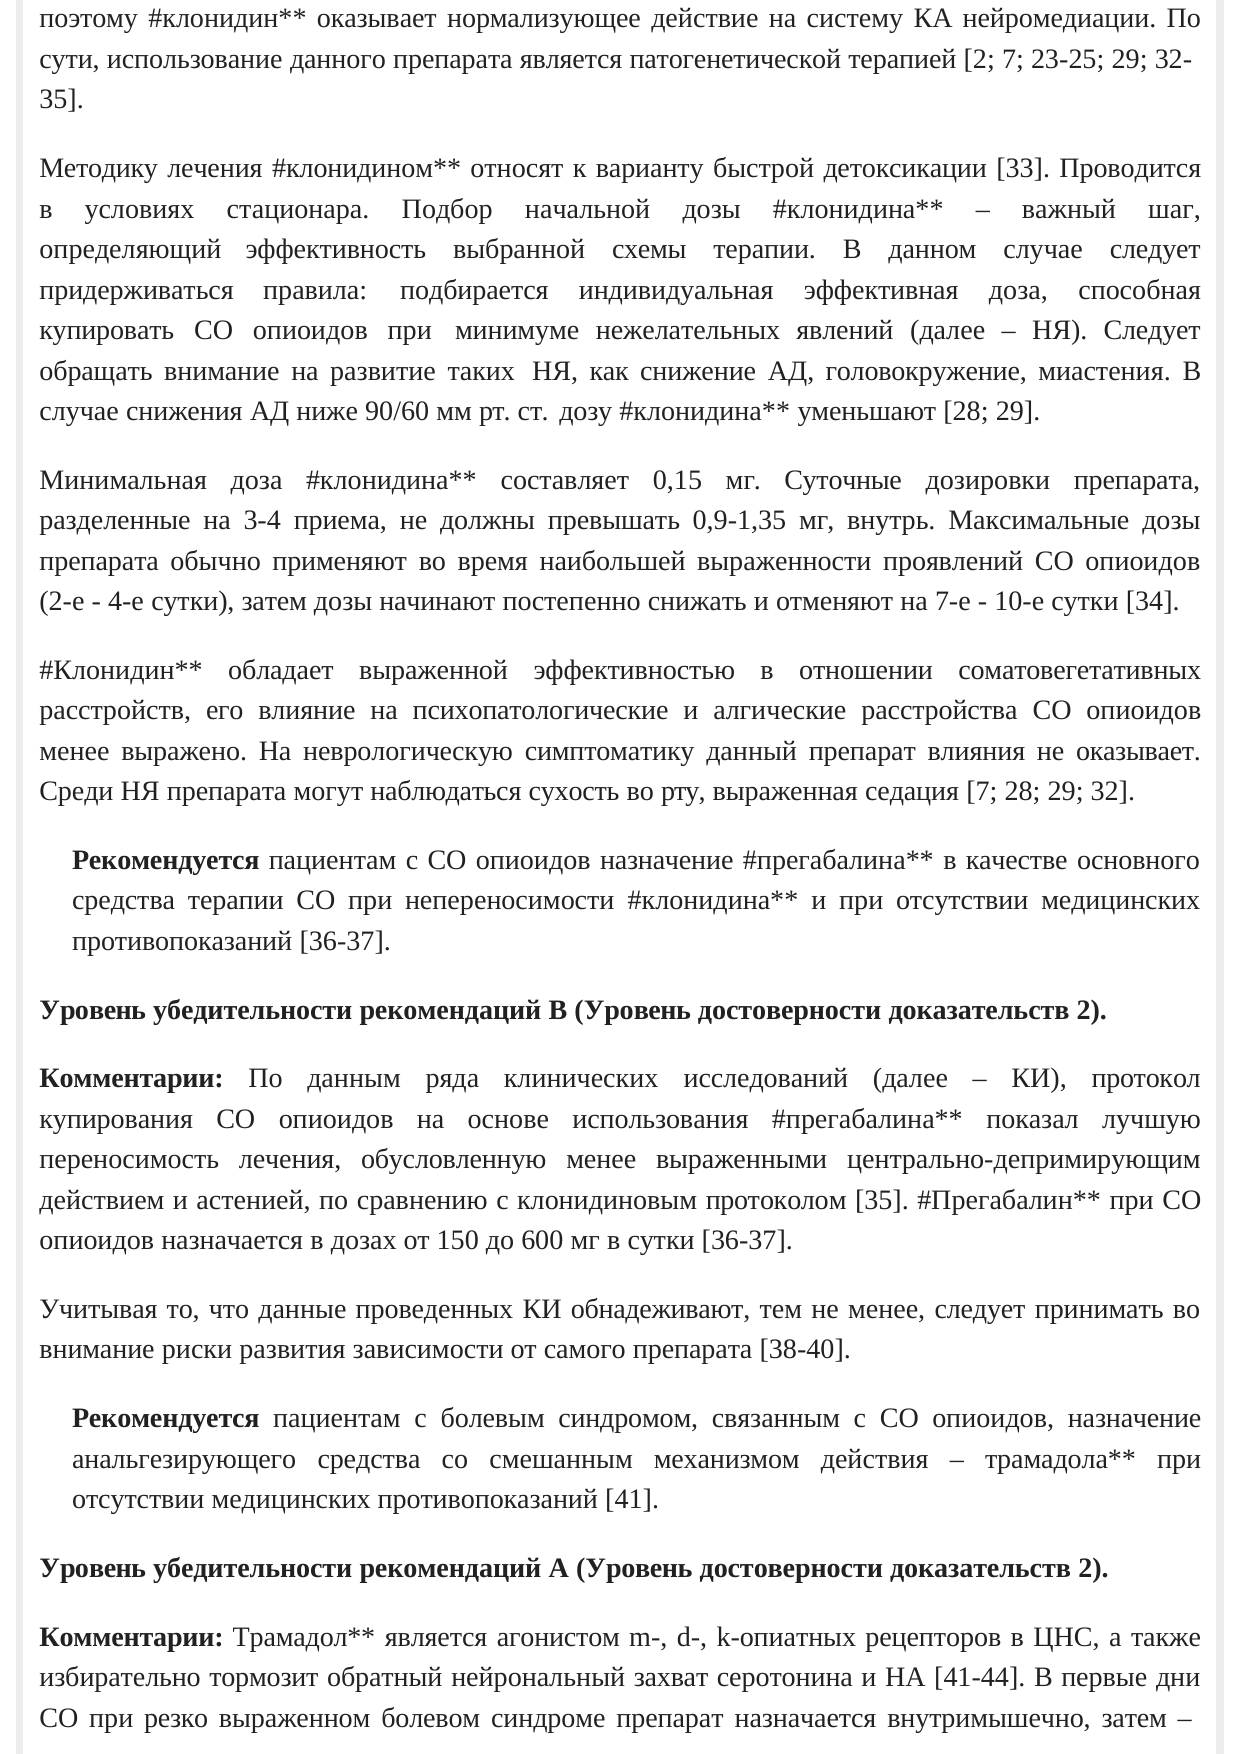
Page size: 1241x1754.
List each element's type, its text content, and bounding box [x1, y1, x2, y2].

text Учитывая то, что данные проведенных КИ обнадеживают, тем не менее, следует принимать во внимание риски развития зависимости от самого препарата [38-40]. [39, 1292, 1201, 1365]
text Методику лечения #клонидином** относят к варианту быстрой детоксикации [33]. Проводится в условиях стационара. Подбор начальной дозы #клонидина** – важный шаг, определяющий эффективность выбранной схемы терапии. В данном случае следует придерживаться правила: подбирается индивидуальная эффективная доза, способная купировать СО опиоидов при минимуме нежелательных явлений (далее – НЯ). Следует обращать внимание на развитие таких НЯ, как снижение АД, головокружение, миастения. В случае снижения АД ниже 90/60 мм рт. ст. дозу #клонидина** уменьшают [28; 29]. [39, 151, 1201, 426]
text поэтому #клонидин** оказывает нормализующее действие на систему КА нейромедиации. По сути, использование данного препарата является патогенетической терапией [2; 7; 23-25; 29; 32- [39, 1, 1201, 74]
subtitle Уровень убедительности рекомендаций В (Уровень достоверности доказательств 2). [39, 993, 1236, 1025]
text #Клонидин** обладает выраженной эффективностью в отношении соматовегетативных расстройств, его влияние на психопатологические и алгические расстройства СО опиоидов менее выражено. На неврологическую симптоматику данный препарат влияния не оказывает. Среди НЯ препарата могут наблюдаться сухость во рту, выраженная седация [7; 28; 29; 32]. [39, 653, 1201, 807]
text 35]. [39, 83, 1236, 115]
subtitle Уровень убедительности рекомендаций А (Уровень достоверности доказательств 2). [39, 1551, 1236, 1583]
text Рекомендуется пациентам с СО опиоидов назначение #прегабалина** в качестве основного средства терапии СО при непереносимости #клонидина** и при отсутствии медицинских противопоказаний [36-37]. [72, 843, 1200, 956]
text Комментарии: По данным ряда клинических исследований (далее – КИ), протокол купирования СО опиоидов на основе использования #прегабалина** показал лучшую переносимость лечения, обусловленную менее выраженными центрально-депримирующим действием и астенией, по сравнению с клонидиновым протоколом [35]. #Прегабалин** при СО опиоидов назначается в дозах от 150 до 600 мг в сутки [36-37]. [39, 1062, 1201, 1256]
text Комментарии: Трамадол** является агонистом m-, d-, k-опиатных рецепторов в ЦНС, а также избирательно тормозит обратный нейрональный захват серотонина и НА [41-44]. В первые дни СО при резко выраженном болевом синдроме препарат назначается внутримышечно, затем – [39, 1620, 1201, 1733]
text Рекомендуется пациентам с болевым синдромом, связанным с СО опиоидов, назначение анальгезирующего средства со смешанным механизмом действия – трамадола** при отсутствии медицинских противопоказаний [41]. [72, 1401, 1201, 1514]
text Минимальная доза #клонидина** составляет 0,15 мг. Суточные дозировки препарата, разделенные на 3-4 приема, не должны превышать 0,9-1,35 мг, внутрь. Максимальные дозы препарата обычно применяют во время наибольшей выраженности проявлений СО опиоидов (2-е - 4-е сутки), затем дозы начинают постепенно снижать и отменяют на 7-е - 10-е сутки [34]. [39, 463, 1201, 616]
